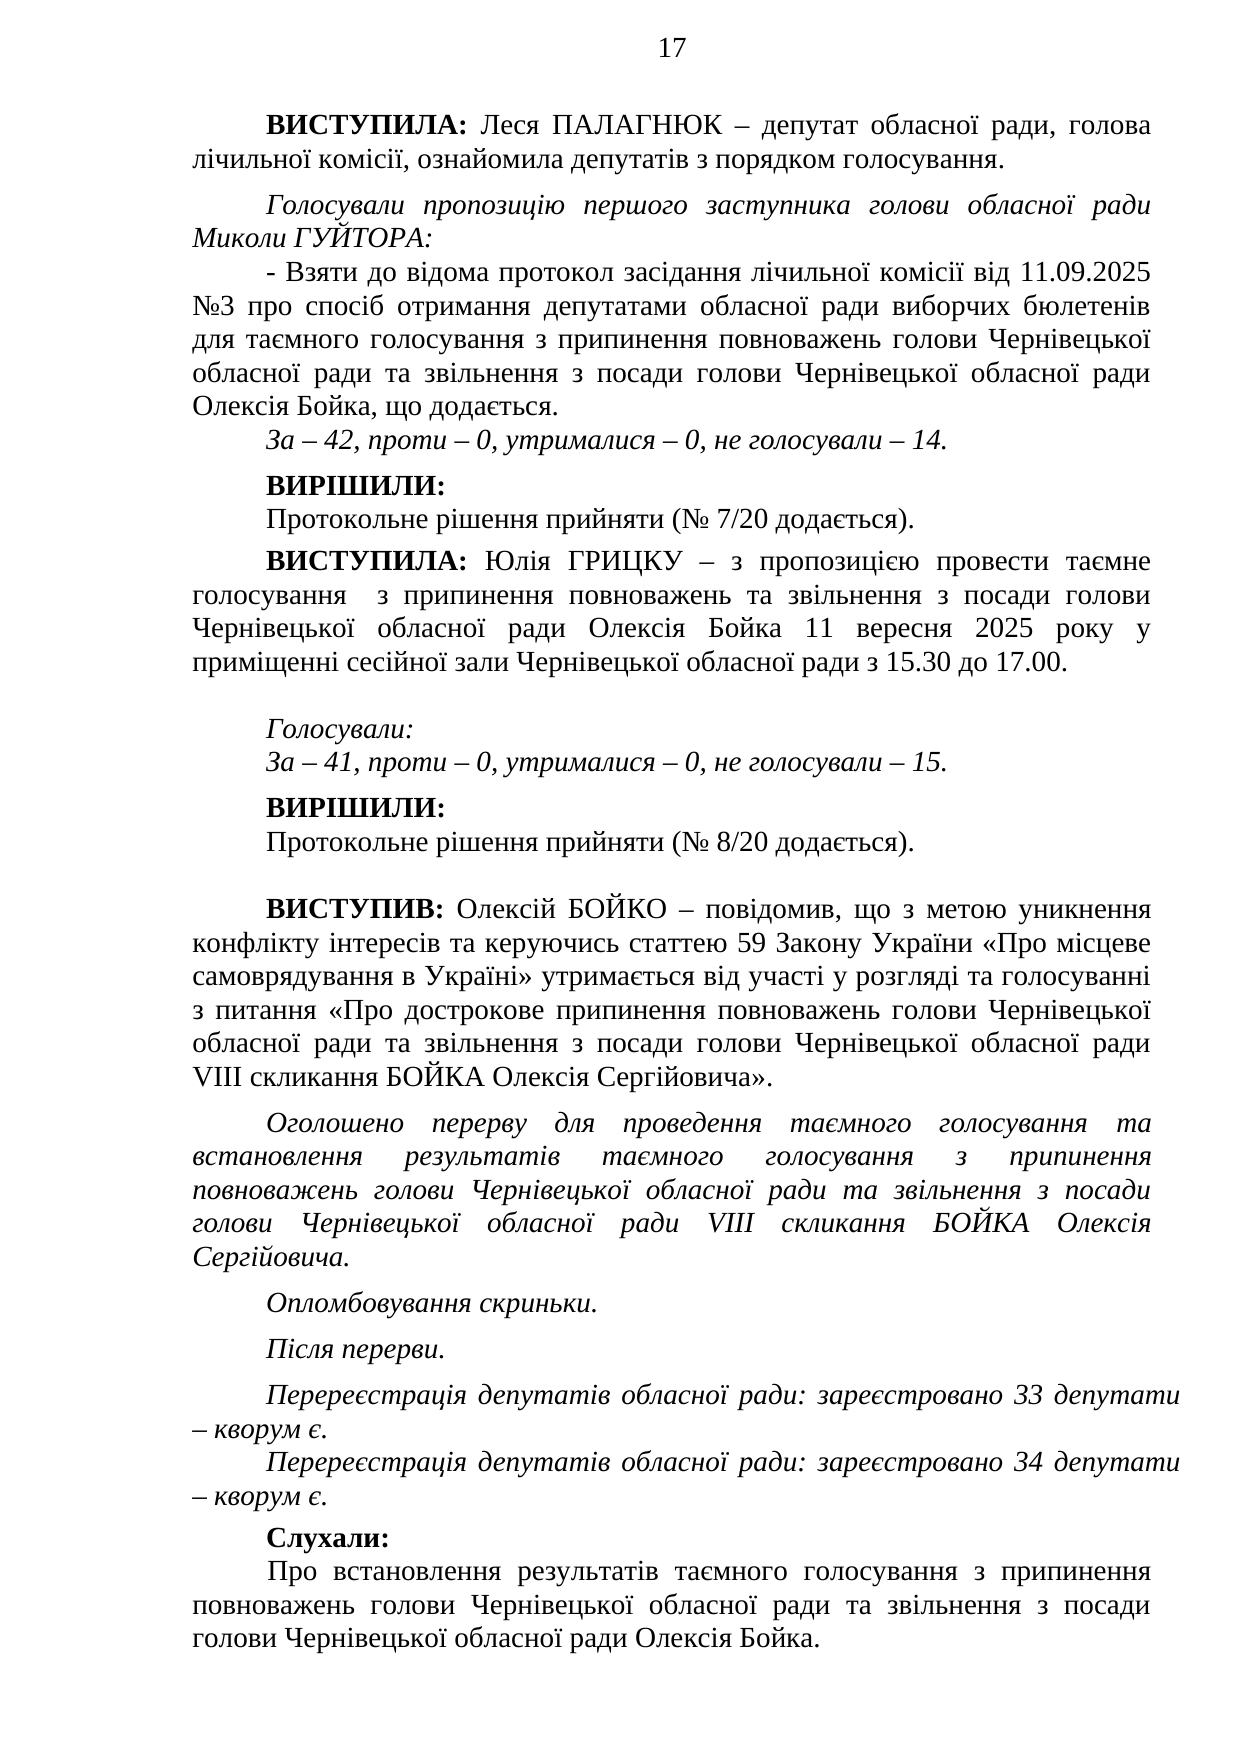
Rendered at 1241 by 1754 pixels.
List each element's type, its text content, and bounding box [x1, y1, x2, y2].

text Голосували: [192, 711, 1152, 744]
text За – 41, проти – 0, утрималися – 0, не голосували – 15. [192, 744, 1152, 778]
list Перереєстрація депутатів обласної ради: зареєстровано 33 депутати – кворум є. [192, 1377, 1181, 1444]
text Опломбовування скриньки. [192, 1285, 1152, 1319]
text ВИСТУПИВ: Олексій БОЙКО – повідомив, що з метою уникнення конфлікту інтересів та керуючись статтею 59 Закону України «Про місцеве самоврядування в Україні» утримається від участі у розгляді та голосуванні з питання «Про дострокове припинення повноважень голови Чернівецької обласної ради та звільнення з посади голови Чернівецької обласної ради VІІІ скликання БОЙКА Олексія Сергійовича». [192, 891, 1152, 1092]
list Перереєстрація депутатів обласної ради: зареєстровано 34 депутати – кворум є. [192, 1444, 1181, 1511]
list ВИСТУПИЛА: Юлія ГРИЦКУ – з пропозицією провести таємне голосування з припинення повноважень та звільнення з посади голови Чернівецької обласної ради Олексія Бойка 11 вересня 2025 року у приміщенні сесійної зали Чернівецької обласної ради з 15.30 до 17.00. [192, 543, 1152, 677]
text За – 42, проти – 0, утрималися – 0, не голосували – 14. [192, 422, 1152, 455]
text ВИРІШИЛИ: [192, 791, 1152, 824]
text ВИСТУПИЛА: Леся ПАЛАГНЮК – депутат обласної ради, голова лічильної комісії, ознайомила депутатів з порядком голосування. [192, 107, 1152, 174]
text Протокольне рішення прийняти (№ 7/20 додається). [192, 501, 1152, 535]
text ВИРІШИЛИ: [192, 468, 1152, 501]
text Протокольне рішення прийняти (№ 8/20 додається). [192, 824, 1152, 858]
text Оголошено перерву для проведення таємного голосування та встановлення результатів таємного голосування з припинення повноважень голови Чернівецької обласної ради та звільнення з посади голови Чернівецької обласної ради VІІІ скликання БОЙКА Олексія Сергійовича. [192, 1105, 1152, 1273]
text Голосували пропозицію першого заступника голови обласної ради Миколи ГУЙТОРА: [192, 187, 1152, 254]
text - Взяти до відома протокол засідання лічильної комісії від 11.09.2025 №3 про спосіб отримання депутатами обласної ради виборчих бюлетенів для таємного голосування з припинення повноважень голови Чернівецької обласної ради та звільнення з посади голови Чернівецької обласної ради Олексія Бойка, що додається. [192, 254, 1152, 422]
text Про встановлення результатів таємного голосування з припинення повноважень голови Чернівецької обласної ради та звільнення з посади голови Чернівецької обласної ради Олексія Бойка. [192, 1553, 1152, 1654]
text Слухали: [266, 1520, 1152, 1553]
text Після перерви. [192, 1331, 1152, 1365]
